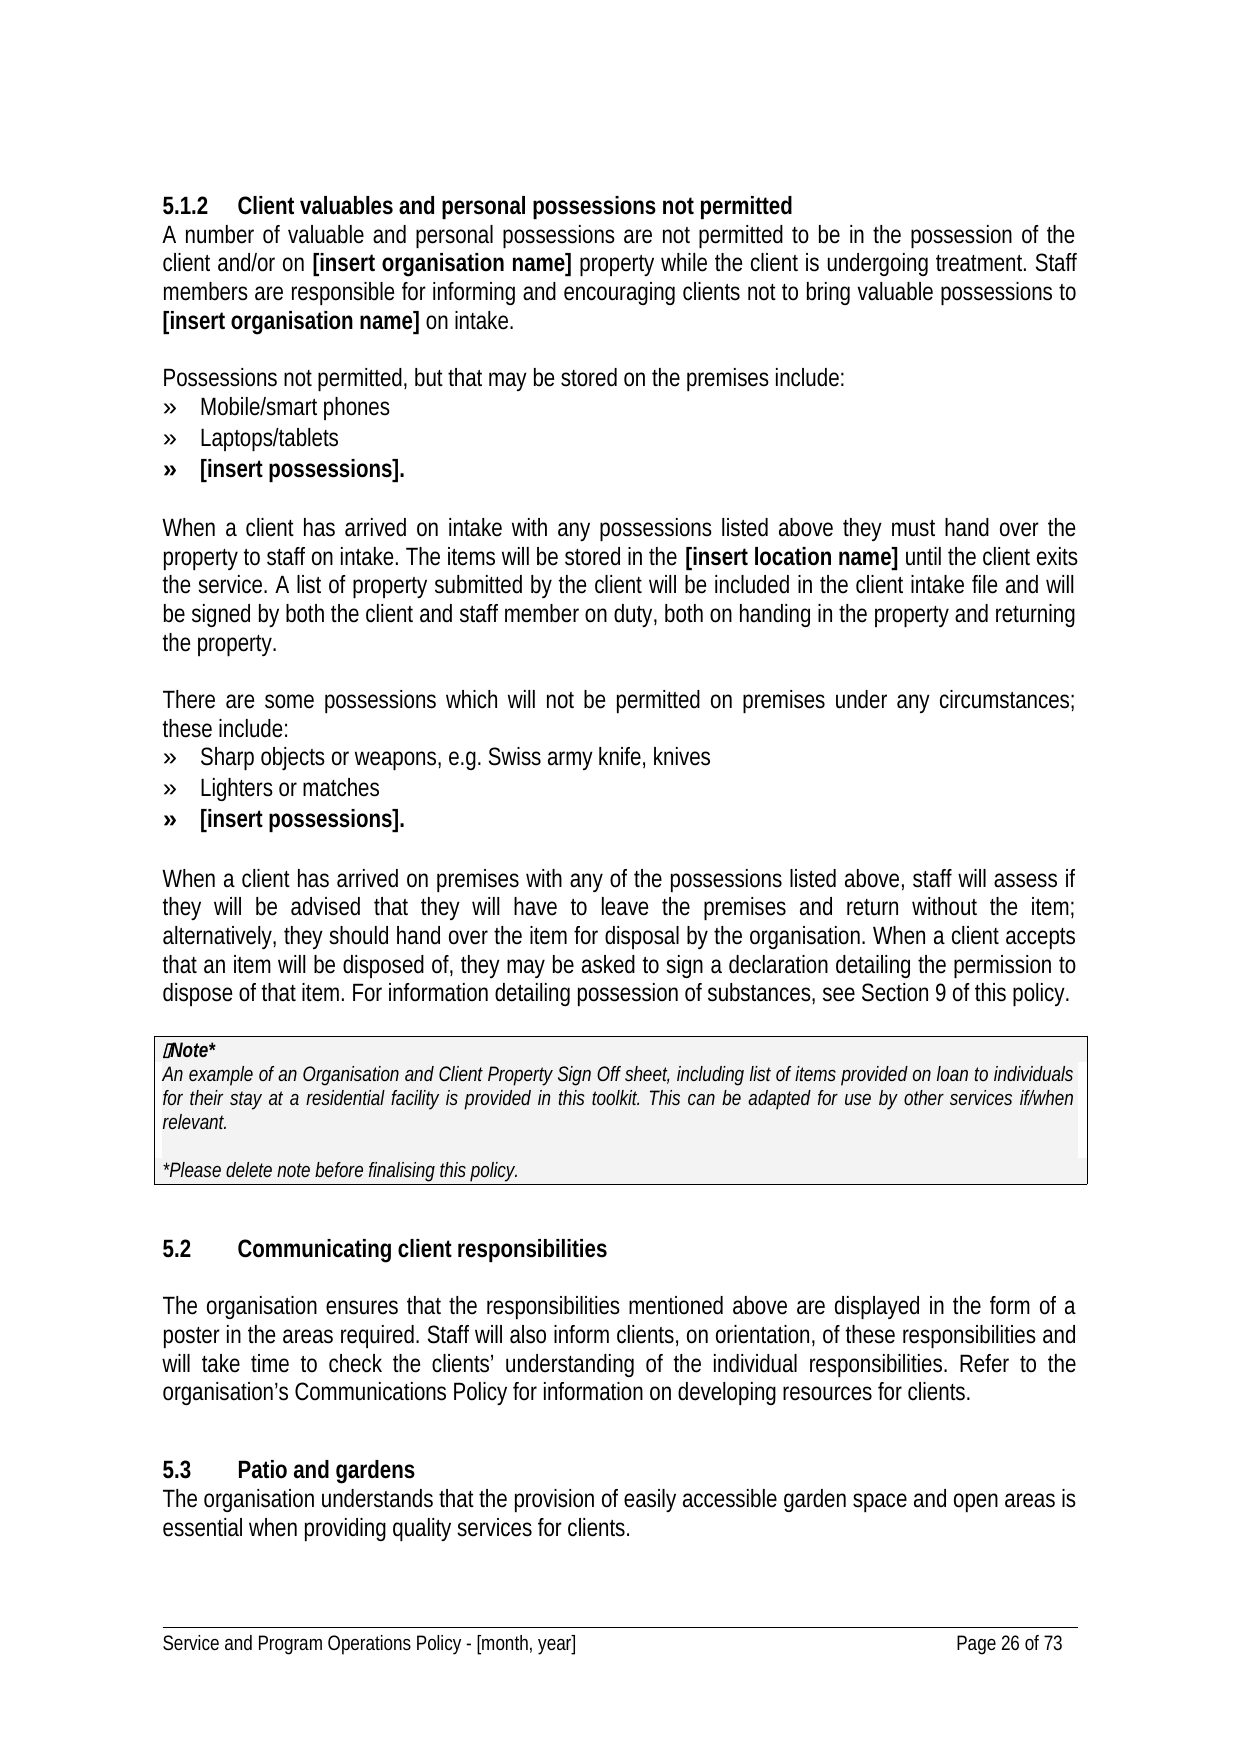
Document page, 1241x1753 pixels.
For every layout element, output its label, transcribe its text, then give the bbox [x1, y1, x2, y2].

text There are some possessions which will not be permitted on premises under any circumstances; these include: [162, 685, 1078, 742]
text Possessions not permitted, but that may be stored on the premises include: [162, 363, 1078, 392]
list Sharp objects or weapons, e.g. Swiss army knife, knives [162, 742, 1078, 773]
subtitle 5.3 Patio and gardens [162, 1455, 1078, 1484]
text *Please delete note before finalising this policy. [155, 1155, 1087, 1184]
list Laptops/tablets [162, 423, 1078, 453]
text The organisation ensures that the responsibilities mentioned above are displayed in the form of a poster in the areas required. Staff will also inform clients, on orientation, of these responsibilities and will take time to check the clients’ understanding of the individual responsibilities. Refer to the organisation’s Communications Policy for information on developing resources for clients. [162, 1291, 1078, 1406]
subtitle 5.2 Communicating client responsibilities [162, 1234, 1078, 1263]
list Lighters or matches [162, 773, 1078, 804]
text A number of valuable and personal possessions are not permitted to be in the possession of the client and/or on [insert organisation name] property while the client is undergoing treatment. Staff members are responsible for informing and encouraging clients not to bring valuable possessions to [insert organisation name] on intake. [162, 220, 1078, 334]
subtitle 5.1.2 Client valuables and personal possessions not permitted [162, 191, 1078, 220]
text Note* [155, 1037, 1087, 1062]
text When a client has arrived on premises with any of the possessions listed above, staff will assess if they will be advised that they will have to leave the premises and return without the item; alternatively, they should hand over the item for disposal by the organisation. When a client accepts that an item will be disposed of, they may be asked to sign a declaration detailing the permission to dispose of that item. For information detailing possession of substances, see Section 9 of this policy. [162, 864, 1078, 1007]
list [insert possessions]. [162, 453, 1078, 484]
text The organisation understands that the provision of easily accessible garden space and open areas is essential when providing quality services for clients. [162, 1484, 1078, 1541]
list Mobile/smart phones [162, 392, 1078, 423]
list [insert possessions]. [162, 804, 1078, 835]
text When a client has arrived on intake with any possessions listed above they must hand over the property to staff on intake. The items will be stored in the [insert location name] until the client exits the service. A list of property submitted by the client will be included in the client intake file and will be signed by both the client and staff member on duty, both on handing in the property and returning the property. [162, 513, 1078, 656]
text An example of an Organisation and Client Property Sign Off sheet, including list of items provided on loan to individuals for their stay at a residential facility is provided in this toolkit. This can be adapted for use by other services if/when relevant. [162, 1062, 1078, 1134]
